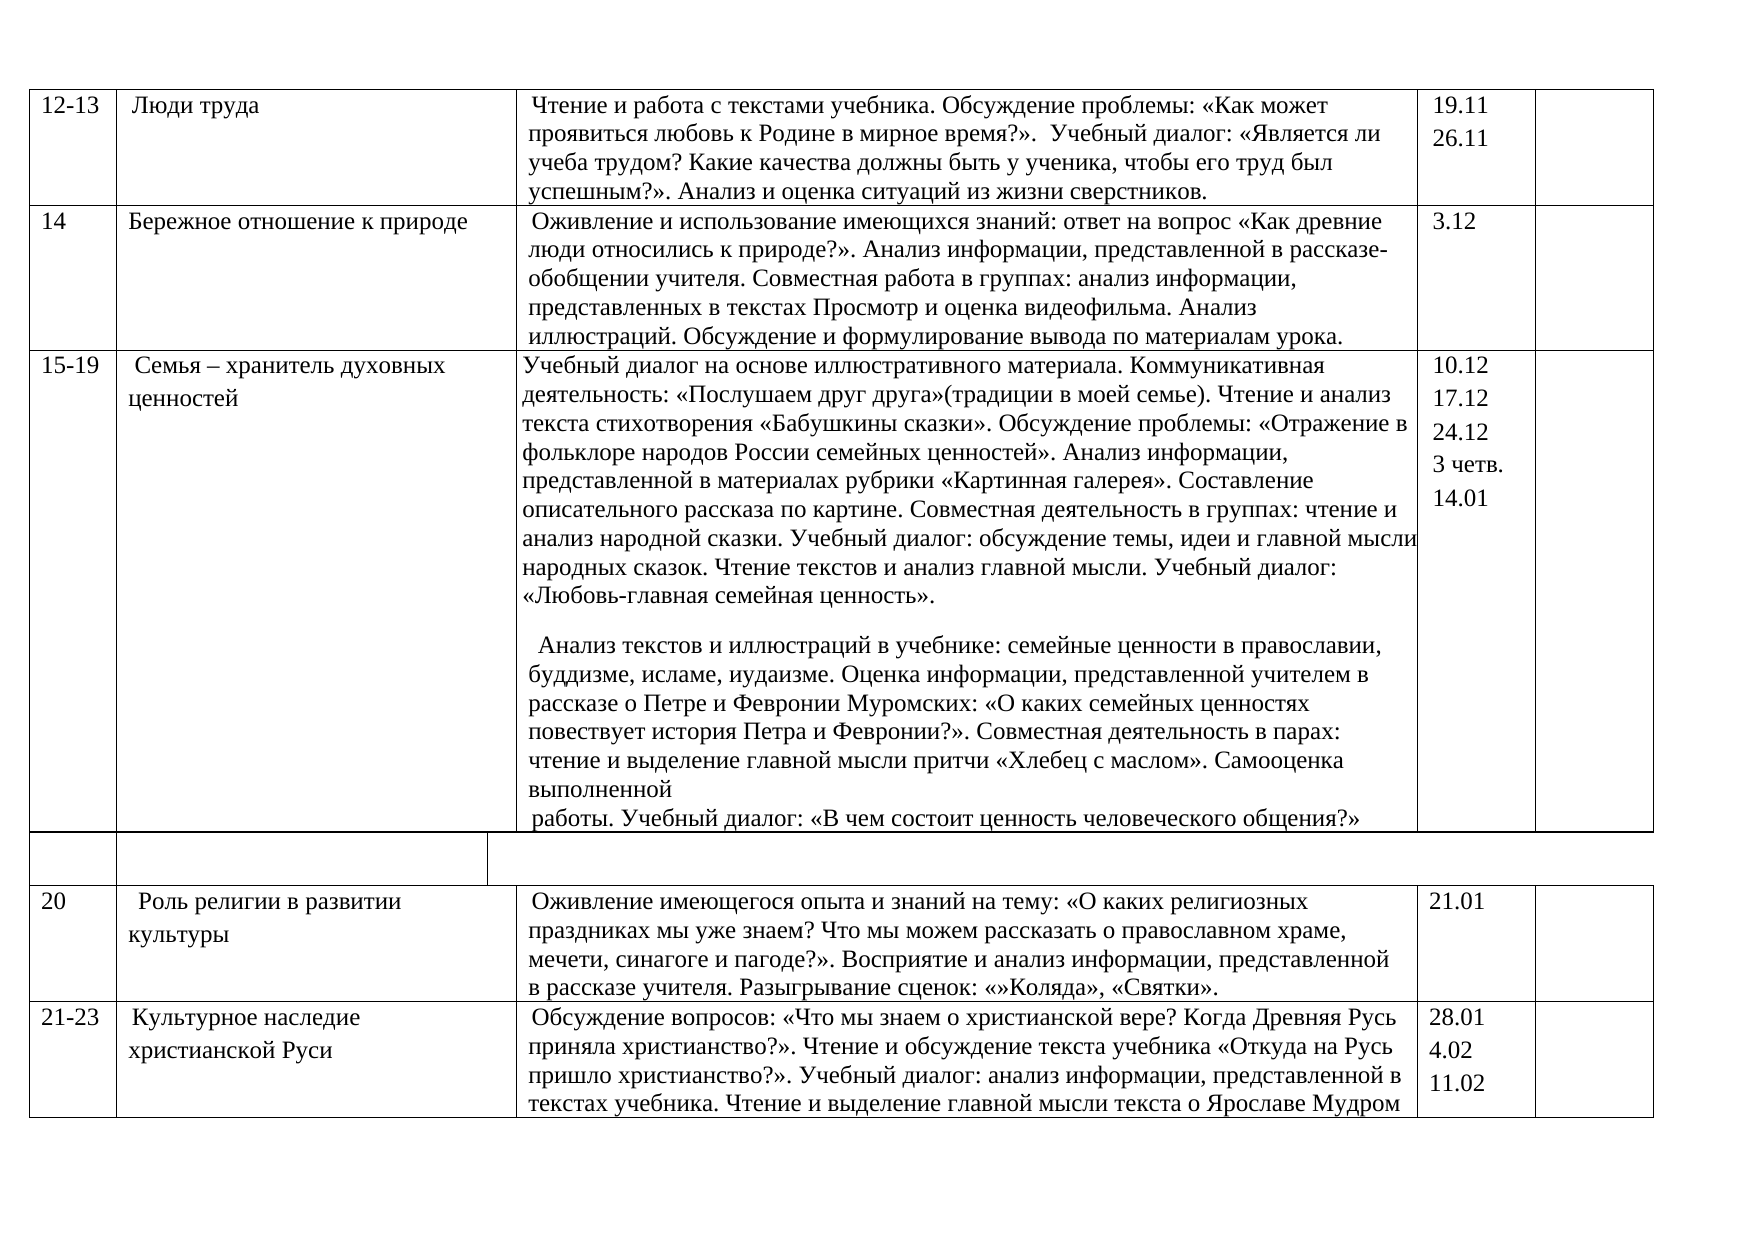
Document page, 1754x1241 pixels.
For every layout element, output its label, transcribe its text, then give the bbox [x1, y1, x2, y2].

table_cell 19.11 26.11 [1418, 90, 1535, 205]
table_cell [1536, 90, 1653, 205]
table_cell 10.12 17.12 24.12 3 четв. 14.01 [1418, 351, 1535, 831]
table_cell [1536, 206, 1653, 349]
table_cell Чтение и работа с текстами учебника. Обсуждение проблемы: «Как может проявиться любовь к Родине в мирное время?». Учебный диалог: «Является ли учеба трудом? Какие качества должны быть у ученика, чтобы его труд был успешным?». Анализ и оценка ситуаций из жизни сверстников. [517, 90, 1417, 205]
table_cell [488, 833, 517, 885]
table_cell 28.01 4.02 11.02 [1418, 1002, 1535, 1117]
table_cell Обсуждение вопросов: «Что мы знаем о христианской вере? Когда Древняя Русь приняла христианство?». Чтение и обсуждение текста учебника «Откуда на Русь пришло христианство?». Учебный диалог: анализ информации, представленной в текстах учебника. Чтение и выделение главной мысли текста о Ярославе Мудром [517, 1002, 1417, 1117]
table_cell Оживление имеющегося опыта и знаний на тему: «О каких религиозных праздниках мы уже знаем? Что мы можем рассказать о православном храме, мечети, синагоге и пагоде?». Восприятие и анализ информации, представленной в рассказе учителя. Разыгрывание сценок: «»Коляда», «Святки». [517, 886, 1417, 1001]
table_cell Учебный диалог на основе иллюстративного материала. Коммуникативная деятельность: «Послушаем друг друга»(традиции в моей семье). Чтение и анализ текста стихотворения «Бабушкины сказки». Обсуждение проблемы: «Отражение в фольклоре народов России семейных ценностей». Анализ информации, представленной в материалах рубрики «Картинная галерея». Составление описательного рассказа по картине. Совместная деятельность в группах: чтение и анализ народной сказки. Учебный диалог: обсуждение темы, идеи и главной мысли народных сказок. Чтение текстов и анализ главной мысли. Учебный диалог: «Любовь-главная семейная ценность». Анализ текстов и иллюстраций в учебнике: семейные ценности в православии, буддизме, исламе, иудаизме. Оценка информации, представленной учителем в рассказе о Петре и Февронии Муромских: «О каких семейных ценностях повествует история Петра и Февронии?». Совместная деятельность в парах: чтение и выделение главной мысли притчи «Хлебец с маслом». Самооценка выполненной работы. Учебный диалог: «В чем состоит ценность человеческого общения?» [517, 351, 1417, 831]
table_cell [30, 833, 116, 885]
table_cell [1536, 1002, 1653, 1117]
table_cell [1536, 886, 1653, 1001]
table_cell Бережное отношение к природе [117, 206, 516, 349]
table_cell Оживление и использование имеющихся знаний: ответ на вопрос «Как древние люди относились к природе?». Анализ информации, представленной в рассказе-обобщении учителя. Совместная работа в группах: анализ информации, представленных в текстах Просмотр и оценка видеофильма. Анализ иллюстраций. Обсуждение и формулирование вывода по материалам урока. [517, 206, 1417, 349]
table_cell Культурное наследие христианской Руси [117, 1002, 516, 1117]
table_cell 20 [30, 886, 116, 1001]
table_cell 15-19 [30, 351, 116, 831]
table_cell 3.12 [1418, 206, 1535, 349]
table_cell 21.01 [1418, 886, 1535, 1001]
table_cell Люди труда [117, 90, 516, 205]
table_cell [117, 833, 487, 885]
table_cell Семья – хранитель духовных ценностей [117, 351, 516, 831]
table_cell 12-13 [30, 90, 116, 205]
table_cell [1536, 351, 1653, 831]
table_cell Роль религии в развитии культуры [117, 886, 516, 1001]
table_cell 21-23 [30, 1002, 116, 1117]
table_cell 14 [30, 206, 116, 349]
